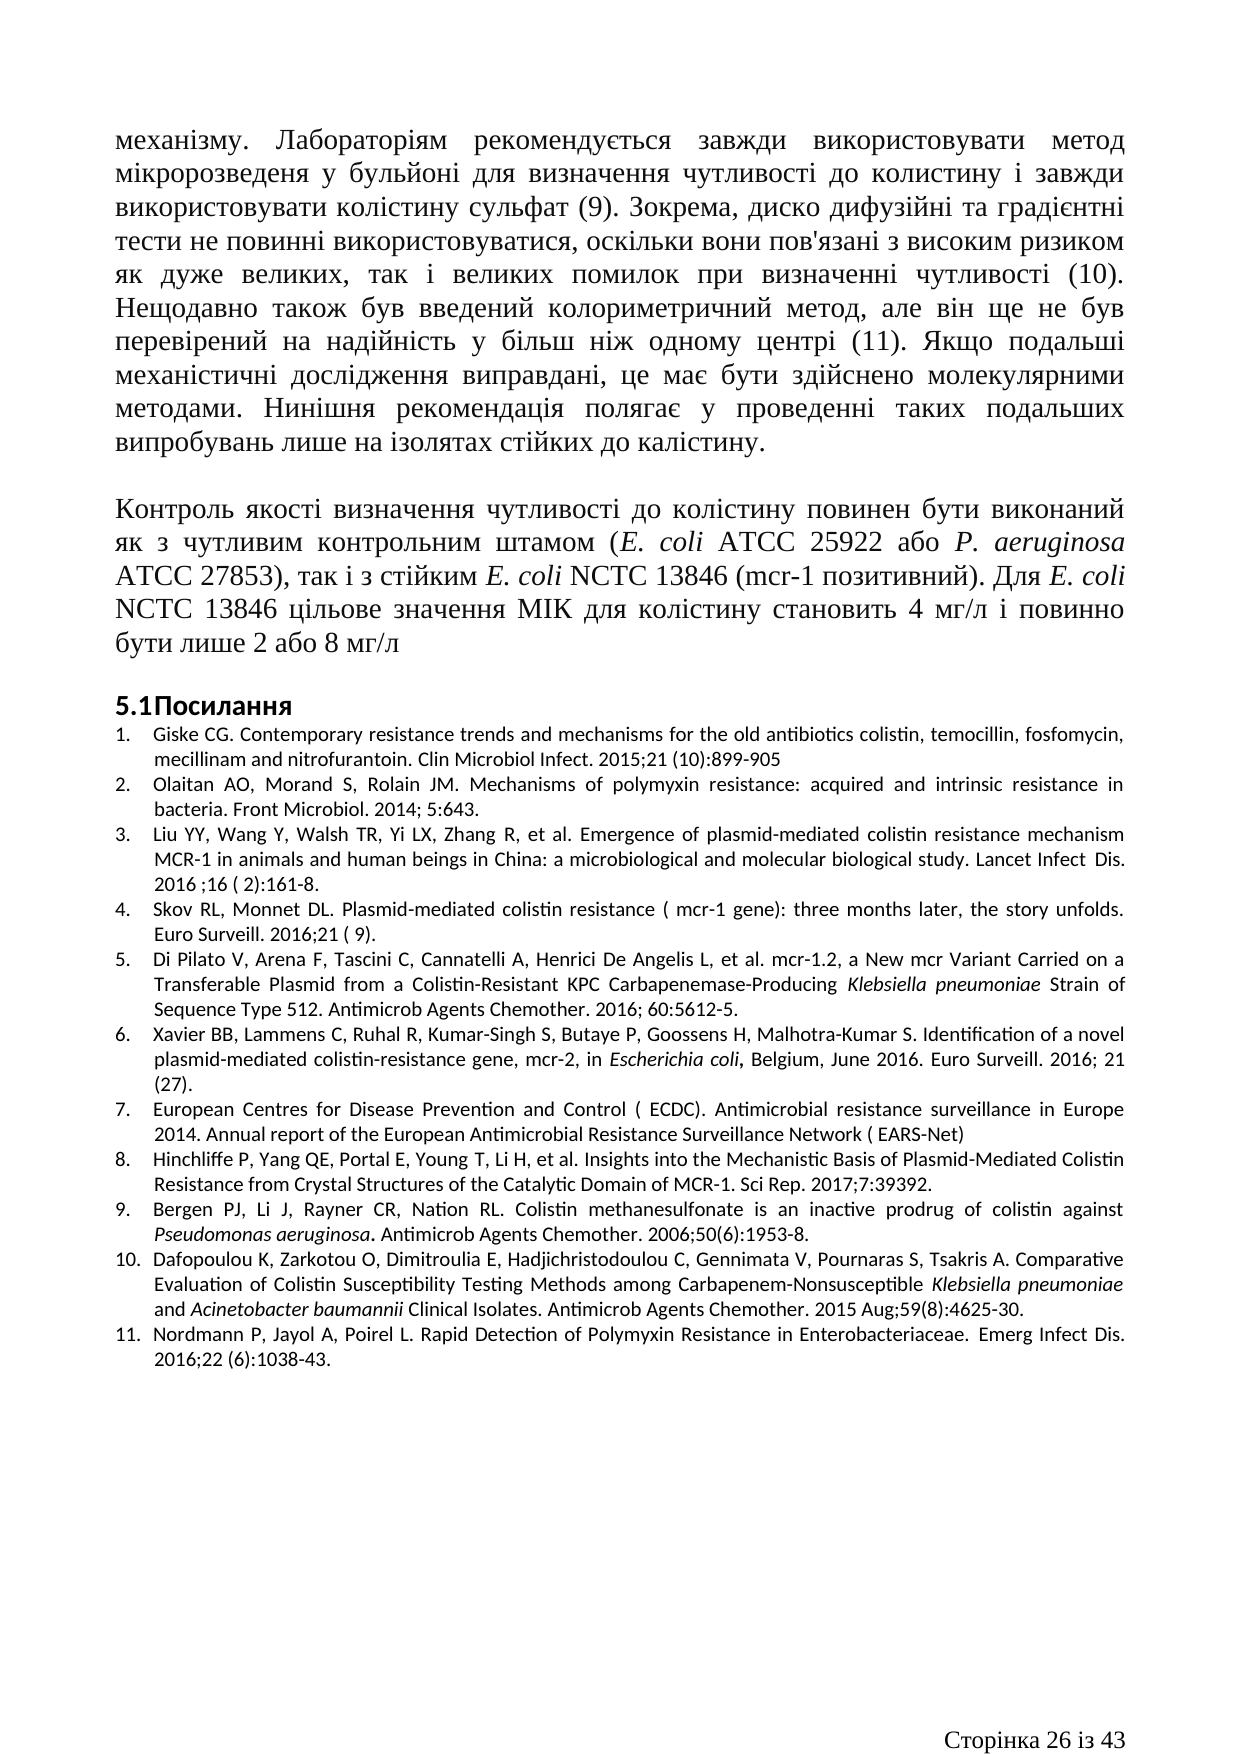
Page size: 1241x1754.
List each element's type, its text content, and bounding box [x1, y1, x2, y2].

list Hinchliffe P, Yang QE, Portal E, Young T, Li H, et al. Insights into the Mechanistic Basis of Plasmid-Mediated Colistin Resistance from Crystal Structures of the Catalytic Domain of MCR-1. Sci Rep. 2017;7:39392. [115, 1146, 1126, 1196]
list Giske CG. Contemporary resistance trends and mechanisms for the old antibiotics colistin, temocillin, fosfomycin, mecillinam and nitrofurantoin. Clin Microbiol Infect. 2015;21 (10):899-905 [115, 721, 1126, 771]
list European Centres for Disease Prevention and Control ( ECDC). Antimicrobial resistance surveillance in Europe 2014. Annual report of the European Antimicrobial Resistance Surveillance Network ( EARS-Net) [115, 1096, 1126, 1146]
list Dafopoulou K, Zarkotou O, Dimitroulia E, Hadjichristodoulou C, Gennimata V, Pournaras S, Tsakris A. Comparative Evaluation of Colistin Susceptibility Testing Methods among Carbapenem-Nonsusceptible Klebsiella pneumoniae and Acinetobacter baumannii Clinical Isolates. Antimicrob Agents Chemother. 2015 Aug;59(8):4625-30. [115, 1246, 1126, 1321]
list Xavier BB, Lammens C, Ruhal R, Kumar-Singh S, Butaye P, Goossens H, Malhotra-Kumar S. Identification of a novel plasmid-mediated colistin-resistance gene, mcr-2, in Escherichia coli, Belgium, June 2016. Euro Surveill. 2016; 21 (27). [115, 1021, 1126, 1096]
list Bergen PJ, Li J, Rayner CR, Nation RL. Colistin methanesulfonate is an inactive prodrug of colistin against Pseudomonas aeruginosa. Antimicrob Agents Chemother. 2006;50(6):1953-8. [115, 1196, 1126, 1246]
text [115, 122, 1126, 457]
list Di Pilato V, Arena F, Tascini C, Cannatelli A, Henrici De Angelis L, et al. mcr-1.2, a New mcr Variant Carried on a Transferable Plasmid from a Colistin-Resistant KPC Carbapenemase-Producing Klebsiella pneumoniae Strain of Sequence Type 512. Antimicrob Agents Chemother. 2016; 60:5612-5. [115, 946, 1126, 1021]
list Skov RL, Monnet DL. Plasmid-mediated colistin resistance ( mcr-1 gene): three months later, the story unfolds. Euro Surveill. 2016;21 ( 9). [115, 896, 1126, 946]
list Olaitan AO, Morand S, Rolain JM. Mechanisms of polymyxin resistance: acquired and intrinsic resistance in bacteria. Front Microbiol. 2014; 5:643. [115, 771, 1126, 821]
list Nordmann P, Jayol A, Poirel L. Rapid Detection of Polymyxin Resistance in Enterobacteriaceae. Emerg Infect Dis. 2016;22 (6):1038-43. [115, 1321, 1126, 1371]
list Liu YY, Wang Y, Walsh TR, Yi LX, Zhang R, et al. Emergence of plasmid-mediated colistin resistance mechanism MCR-1 in animals and human beings in China: a microbiological and molecular biological study. Lancet Infect Dis. 2016 ;16 ( 2):161-8. [115, 821, 1126, 896]
text Контроль якості визначення чутливості до колістину повинен бути виконаний як з чутливим контрольним штамом (E. coli ATCC 25922 або P. aeruginosa ATCC 27853), так і з стійким E. coli NCTC 13846 (mcr-1 позитивний). Для E. coli NCTC 13846 цільове значення MIК для колістину становить 4 мг/л і повинно бути лише 2 або 8 мг/л [115, 491, 1126, 659]
list Посилання [115, 692, 1126, 721]
